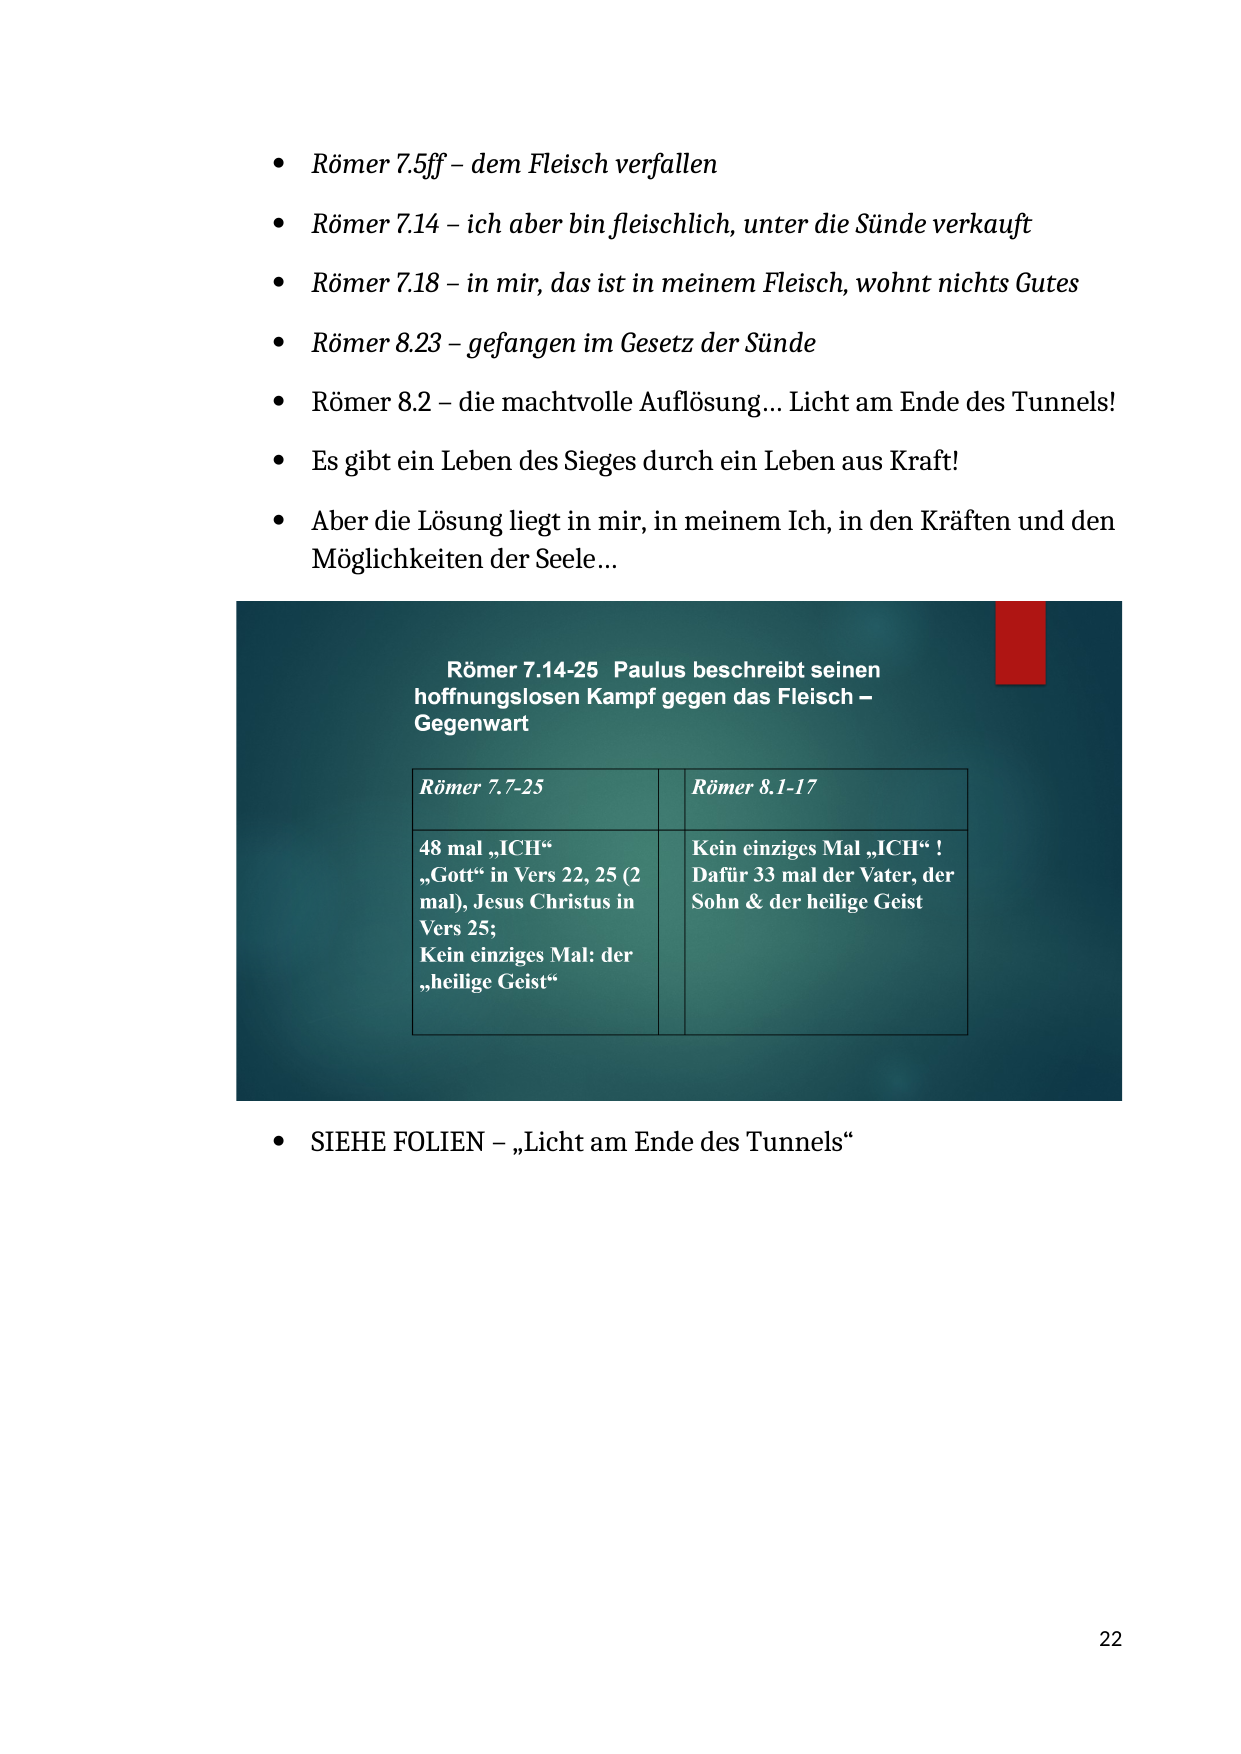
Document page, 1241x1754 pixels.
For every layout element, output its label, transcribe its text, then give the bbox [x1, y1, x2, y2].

list Römer 7.5ff – dem Fleisch verfallen [274, 148, 1122, 181]
list SIEHE FOLIEN – „Licht am Ende des Tunnels“ [274, 1125, 1122, 1159]
list Römer 8.23 – gefangen im Gesetz der Sünde [274, 326, 1122, 359]
list Römer 7.14 – ich aber bin fleischlich, unter die Sünde verkauft [274, 207, 1122, 241]
list Römer 7.18 – in mir, das ist in meinem Fleisch, wohnt nichts Gutes [274, 266, 1122, 300]
picture [236, 601, 1123, 1101]
list Römer 8.2 – die machtvolle Auflösung… Licht am Ende des Tunnels! [274, 385, 1122, 419]
list Es gibt ein Leben des Sieges durch ein Leben aus Kraft! [274, 444, 1122, 478]
list Aber die Lösung liegt in mir, in meinem Ich, in den Kräften und den Möglichkeiten der Seele… [274, 504, 1122, 576]
